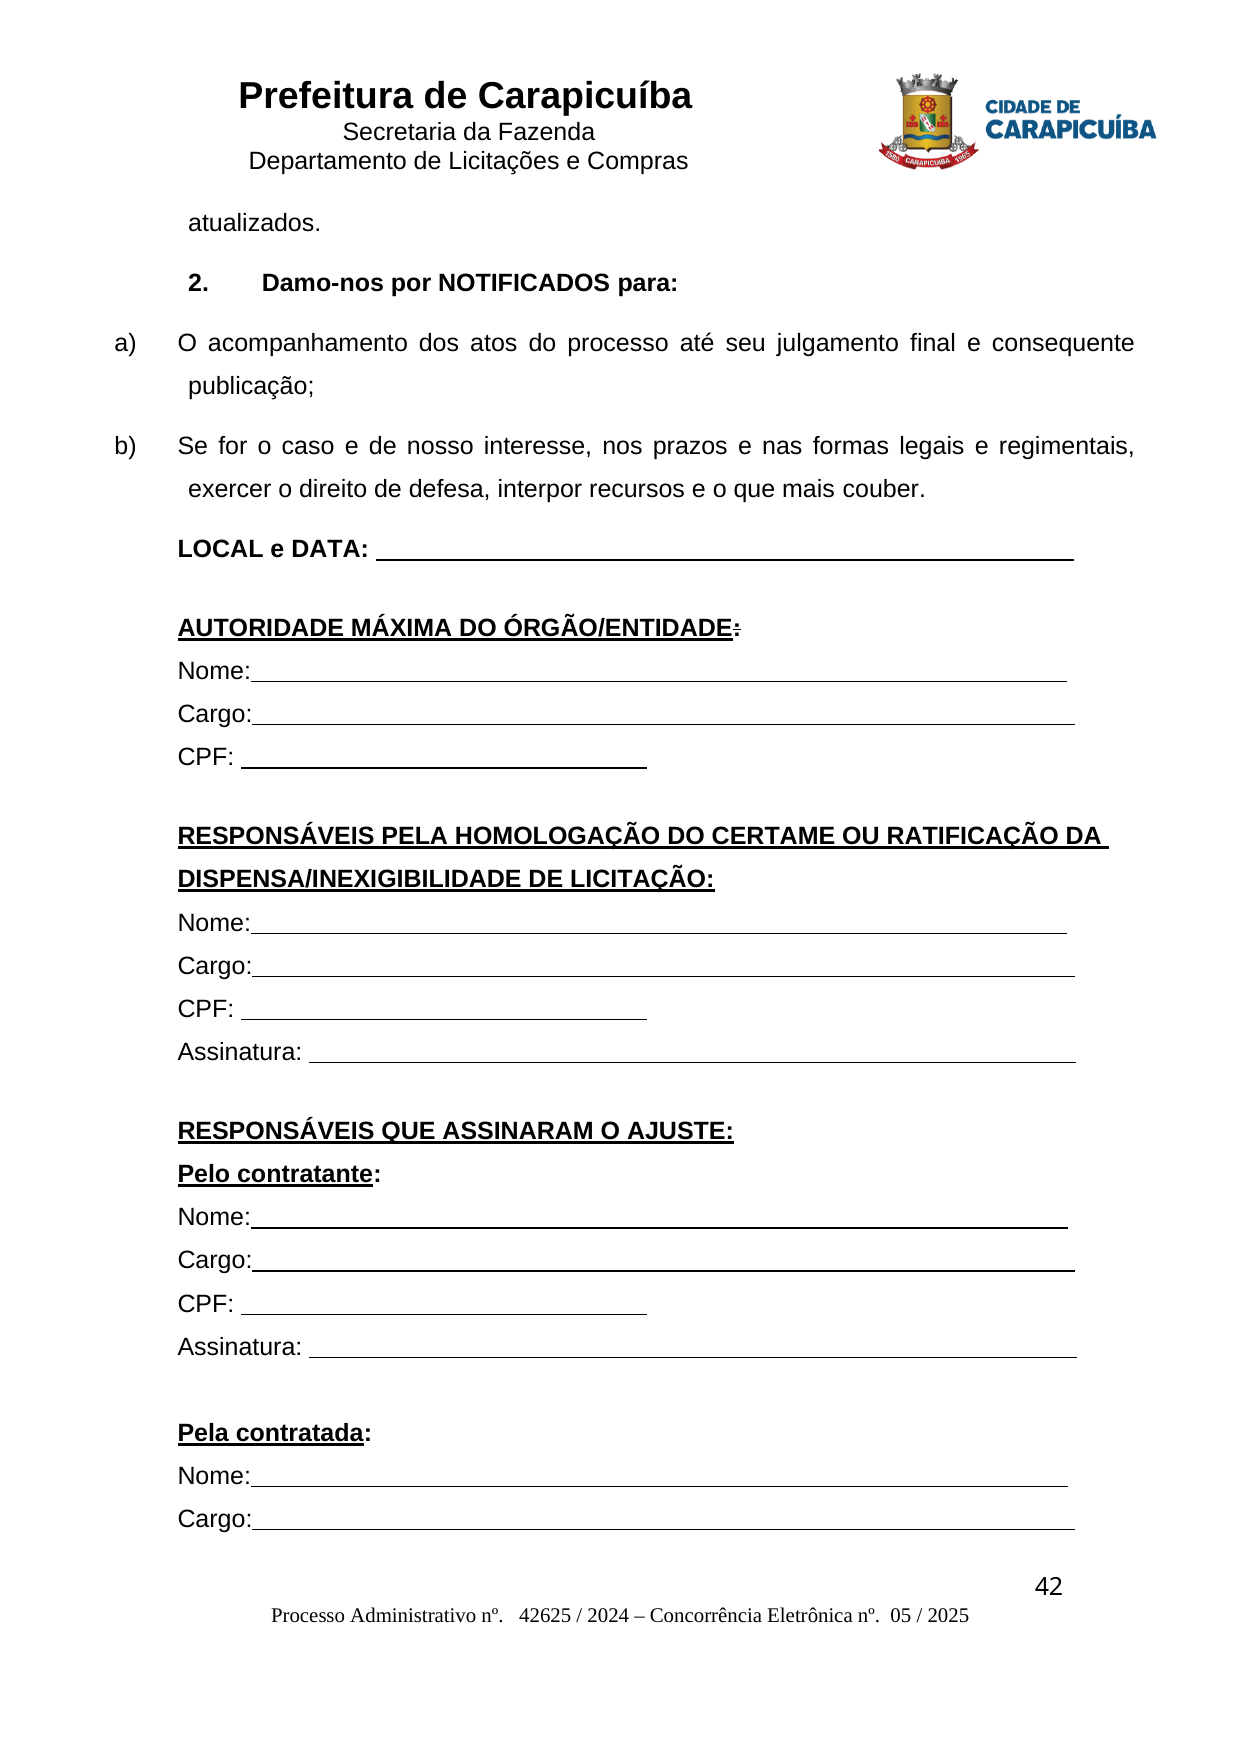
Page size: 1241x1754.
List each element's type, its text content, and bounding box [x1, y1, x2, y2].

text Nome: [177, 1461, 1137, 1490]
text Nome: [177, 908, 1137, 936]
list Damo-nos por NOTIFICADOS para: [188, 268, 1137, 297]
text Cargo: [177, 699, 1137, 728]
text Pela contratada: [177, 1418, 1137, 1447]
text Assinatura: [177, 1332, 1137, 1360]
text Cargo: [177, 951, 1137, 979]
text AUTORIDADE MÁXIMA DO ÓRGÃO/ENTIDADE: [177, 613, 1137, 642]
text Pelo contratante: [177, 1159, 1137, 1188]
text Nome: [177, 656, 1137, 685]
text LOCAL e DATA: [177, 534, 1137, 563]
text CPF: [177, 742, 1137, 771]
text Cargo: [177, 1504, 1137, 1533]
list Se for o caso e de nosso interesse, nos prazos e nas formas legais e regimentais, exercer o direito de defesa, interpor recursos e o que mais couber. [114, 431, 1137, 503]
text Nome: [177, 1202, 1137, 1231]
text CPF: [177, 1288, 1137, 1317]
text Cargo: [177, 1245, 1137, 1274]
text CPF: [177, 994, 1137, 1023]
text RESPONSÁVEIS QUE ASSINARAM O AJUSTE: [177, 1116, 1137, 1145]
picture [877, 65, 1159, 172]
text RESPONSÁVEIS PELA HOMOLOGAÇÃO DO CERTAME OU RATIFICAÇÃO DA DISPENSA/INEXIGIBILIDADE DE LICITAÇÃO: [177, 821, 1137, 893]
list O acompanhamento dos atos do processo até seu julgamento final e consequente publicação; [114, 328, 1137, 400]
list é de exclusiva responsabilidade do contratado manter seus dados sempre atualizados. [114, 208, 1137, 237]
text Assinatura: [177, 1037, 1137, 1066]
